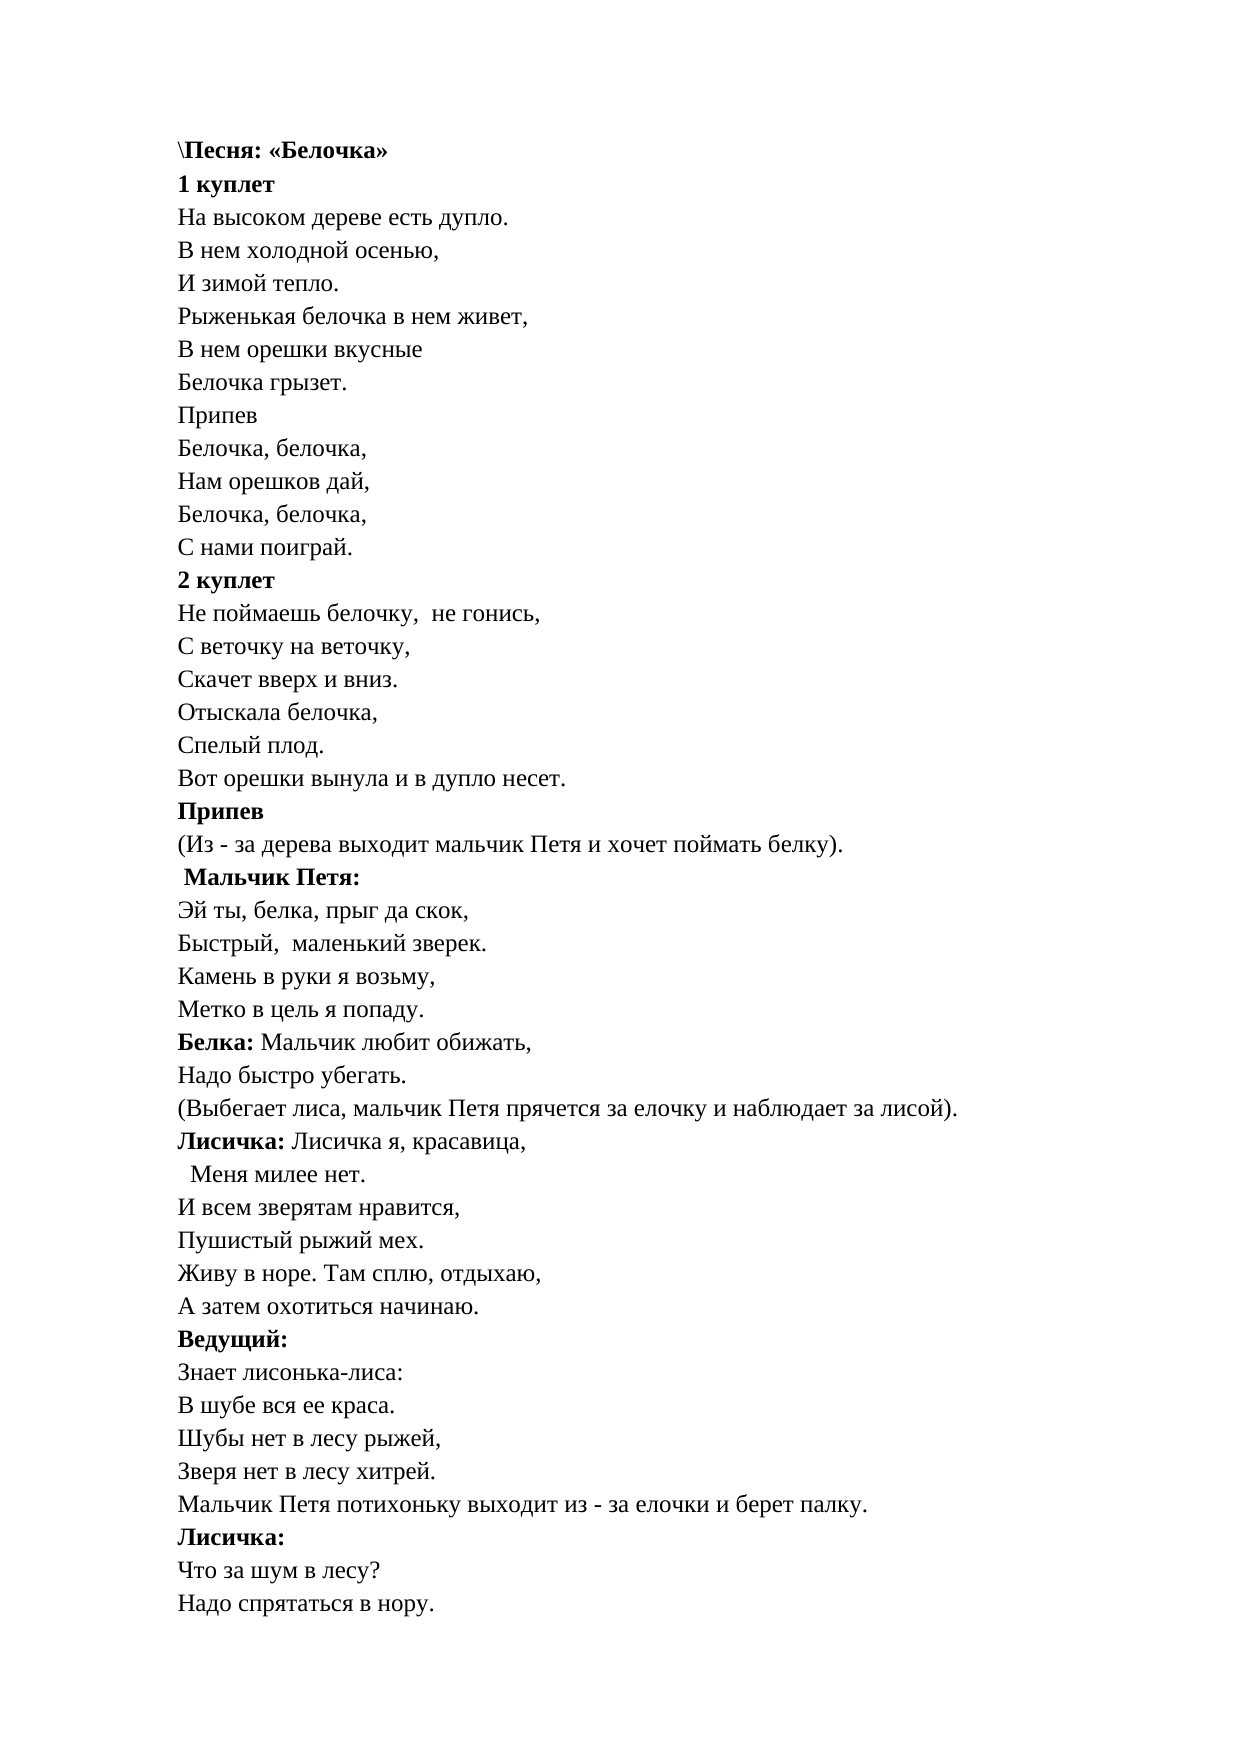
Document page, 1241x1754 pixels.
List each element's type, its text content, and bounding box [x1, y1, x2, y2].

text Лисичка: Лисичка я, красавица, [177, 1126, 1152, 1155]
text Быстрый, маленький зверек. [177, 928, 1152, 957]
text Припев [177, 400, 1152, 428]
text Нам орешков дай, [177, 466, 1152, 494]
text Не поймаешь белочку, не гонись, [177, 598, 1152, 627]
text Меня милее нет. [177, 1159, 1152, 1188]
text В шубе вся ее краса. [177, 1390, 1152, 1419]
text Рыженькая белочка в нем живет, [177, 301, 1152, 329]
text Метко в цель я попаду. [177, 994, 1152, 1023]
text Белочка грызет. [177, 367, 1152, 396]
text 2 куплет [177, 565, 1152, 594]
text Мальчик Петя: [177, 862, 1152, 891]
text 1 куплет [177, 169, 1152, 197]
text Камень в руки я возьму, [177, 961, 1152, 990]
text В нем орешки вкусные [177, 334, 1152, 362]
text Белка: Мальчик любит обижать, [177, 1027, 1152, 1056]
text (Из - за дерева выходит мальчик Петя и хочет поймать белку). [177, 829, 1152, 858]
text С веточку на веточку, [177, 631, 1152, 660]
text Белочка, белочка, [177, 433, 1152, 462]
text Шубы нет в лесу рыжей, [177, 1423, 1152, 1452]
text Ведущий: [177, 1324, 1152, 1353]
text А затем охотиться начинаю. [177, 1291, 1152, 1320]
text Надо спрятаться в нору. [177, 1588, 1152, 1617]
text И зимой тепло. [177, 268, 1152, 296]
text Надо быстро убегать. [177, 1060, 1152, 1089]
text Что за шум в лесу? [177, 1556, 1152, 1584]
text (Выбегает лиса, мальчик Петя прячется за елочку и наблюдает за лисой). [177, 1093, 1152, 1122]
text Пушистый рыжий мех. [177, 1225, 1152, 1254]
text Лисичка: [177, 1522, 1152, 1551]
text Знает лисонька-лиса: [177, 1357, 1152, 1386]
text Припев [177, 796, 1152, 825]
text Спелый плод. [177, 730, 1152, 759]
text В нем холодной осенью, [177, 235, 1152, 263]
text Эй ты, белка, прыг да скок, [177, 895, 1152, 924]
text Вот орешки вынула и в дупло несет. [177, 763, 1152, 792]
text Мальчик Петя потихоньку выходит из - за елочки и берет палку. [177, 1489, 1152, 1518]
text На высоком дереве есть дупло. [177, 202, 1152, 230]
text Белочка, белочка, [177, 499, 1152, 528]
text Живу в норе. Там сплю, отдыхаю, [177, 1258, 1152, 1287]
text И всем зверятам нравится, [177, 1192, 1152, 1221]
text Зверя нет в лесу хитрей. [177, 1456, 1152, 1485]
text \Песня: «Белочка» [177, 136, 1152, 164]
text Отыскала белочка, [177, 697, 1152, 726]
text С нами поиграй. [177, 532, 1152, 561]
text Скачет вверх и вниз. [177, 664, 1152, 693]
